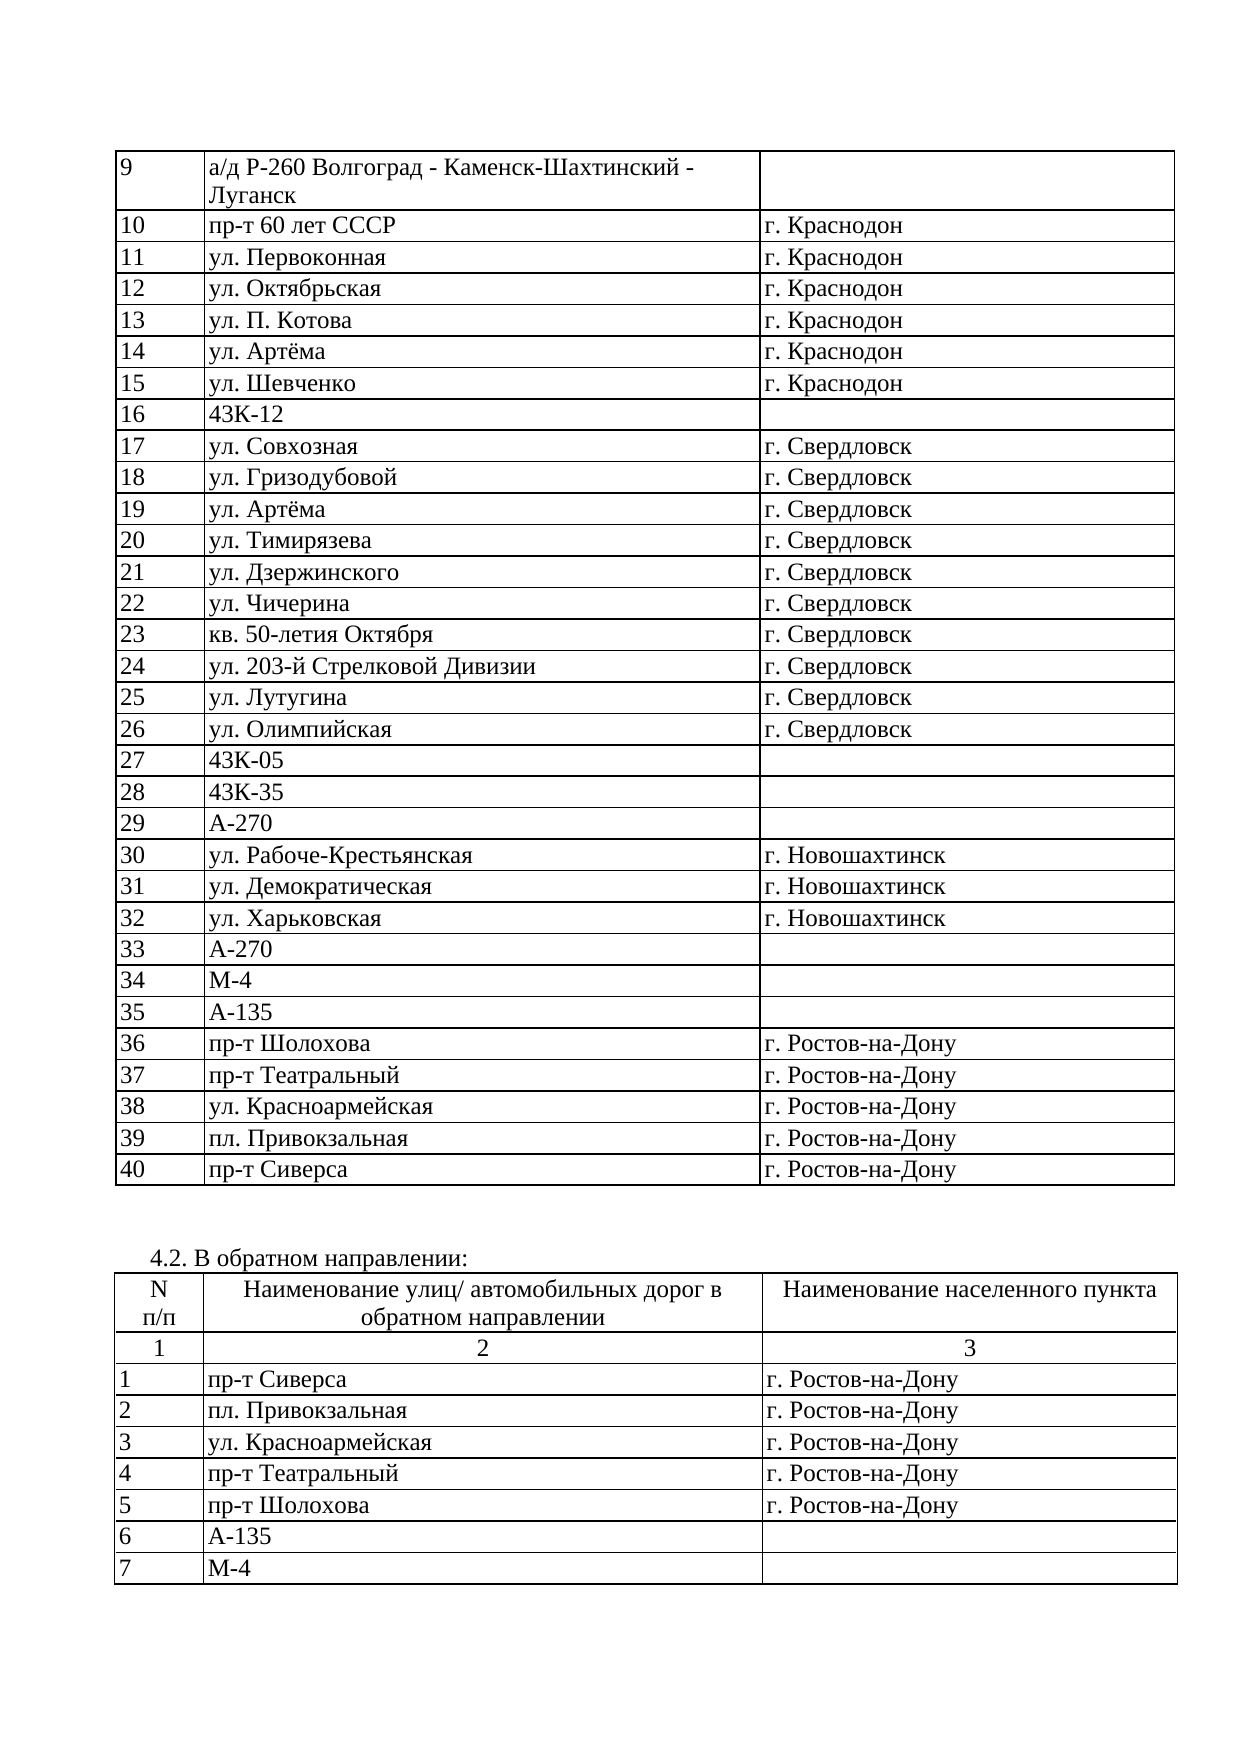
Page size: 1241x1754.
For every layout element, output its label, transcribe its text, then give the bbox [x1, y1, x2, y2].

table_header N п/п [115, 1274, 203, 1331]
table_cell г. Ростов-на-Дону [763, 1363, 1177, 1394]
table_cell 21 [117, 557, 204, 587]
table_cell г. Свердловск [761, 620, 1174, 649]
table_cell г. Свердловск [761, 651, 1174, 681]
table_cell г. Ростов-на-Дону [761, 1123, 1174, 1153]
table_cell 9 [117, 152, 204, 209]
table_cell ул. 203-й Стрелковой Дивизии [205, 651, 759, 681]
table_cell 43К-12 [205, 400, 759, 429]
table_cell г. Новошахтинск [761, 871, 1174, 901]
table_cell пр-т Театральный [205, 1060, 759, 1090]
table_cell [763, 1520, 1177, 1551]
table_cell 7 [115, 1553, 203, 1583]
table_cell г. Ростов-на-Дону [761, 1092, 1174, 1121]
table_cell [761, 746, 1174, 775]
table_cell 1 [115, 1332, 203, 1363]
table_cell г. Ростов-на-Дону [761, 1029, 1174, 1058]
table_cell 36 [117, 1029, 204, 1058]
table_cell 23 [117, 620, 204, 649]
table_cell ул. Красноармейская [204, 1427, 762, 1457]
table_cell пр-т Сиверса [204, 1364, 762, 1394]
table_cell кв. 50-летия Октября [205, 620, 759, 649]
table_cell ул. Артёма [205, 494, 759, 524]
table_cell г. Ростов-на-Дону [763, 1457, 1177, 1488]
table_cell [761, 808, 1174, 838]
table_cell 35 [117, 997, 204, 1027]
table_cell г. Ростов-на-Дону [761, 1060, 1174, 1090]
table_cell 4 [115, 1458, 203, 1488]
table_cell г. Свердловск [761, 525, 1174, 555]
table_cell 16 [117, 400, 204, 429]
table_cell г. Ростов-на-Дону [763, 1489, 1177, 1520]
table_cell пл. Привокзальная [204, 1396, 762, 1426]
table_cell пр-т Сиверса [205, 1155, 759, 1184]
table_cell г. Ростов-на-Дону [763, 1394, 1177, 1426]
table_cell 31 [117, 871, 204, 901]
table_cell ул. Первоконная [205, 242, 759, 272]
table_cell пр-т Шолохова [204, 1490, 762, 1520]
table_cell г. Свердловск [761, 431, 1174, 461]
table_cell 28 [117, 777, 204, 807]
table_cell г. Свердловск [761, 462, 1174, 492]
table_cell г. Краснодон [761, 274, 1174, 303]
table_cell 33 [117, 934, 204, 964]
table_cell [763, 1551, 1177, 1583]
table_cell А-270 [205, 808, 759, 838]
table_cell 20 [117, 525, 204, 555]
table_cell а/д Р-260 Волгоград - Каменск-Шахтинский - Луганск [205, 152, 759, 209]
table_cell А-270 [205, 934, 759, 964]
table_cell г. Новошахтинск [761, 840, 1174, 870]
table_cell 22 [117, 588, 204, 618]
table_cell 18 [117, 462, 204, 492]
table_header Наименование улиц/ автомобильных дорог в обратном направлении [204, 1274, 762, 1331]
table_cell 37 [117, 1060, 204, 1090]
table_cell 26 [117, 714, 204, 744]
table_cell 43К-35 [205, 777, 759, 807]
table_cell ул. Шевченко [205, 368, 759, 398]
table_cell 38 [117, 1092, 204, 1121]
table_cell г. Свердловск [761, 588, 1174, 618]
table_cell 6 [115, 1521, 203, 1551]
table_cell 15 [117, 368, 204, 398]
table_cell 12 [117, 274, 204, 303]
table_cell А-135 [204, 1522, 762, 1551]
table_cell М-4 [205, 966, 759, 996]
table_cell пр-т 60 лет СССР [205, 211, 759, 241]
table_cell 27 [117, 746, 204, 775]
table_cell г. Краснодон [761, 242, 1174, 272]
table_cell 32 [117, 903, 204, 933]
table_cell г. Новошахтинск [761, 903, 1174, 933]
table_cell ул. Тимирязева [205, 525, 759, 555]
table_cell 29 [117, 808, 204, 838]
table_cell 30 [117, 840, 204, 870]
table_cell ул. Артёма [205, 337, 759, 366]
table_cell [761, 400, 1174, 429]
table_cell А-135 [205, 997, 759, 1027]
table_cell 13 [117, 305, 204, 335]
table_cell 43К-05 [205, 746, 759, 775]
table_cell [761, 934, 1174, 964]
table_cell 19 [117, 494, 204, 524]
table_cell М-4 [204, 1553, 762, 1583]
table_cell 10 [117, 211, 204, 241]
table_cell ул. Гризодубовой [205, 462, 759, 492]
table_cell ул. Октябрьская [205, 274, 759, 303]
table_cell г. Свердловск [761, 494, 1174, 524]
table_cell г. Ростов-на-Дону [763, 1426, 1177, 1457]
table_cell 3 [763, 1331, 1177, 1363]
table_cell ул. Харьковская [205, 903, 759, 933]
table_cell г. Свердловск [761, 683, 1174, 712]
table_cell пр-т Шолохова [205, 1029, 759, 1058]
table_cell пл. Привокзальная [205, 1123, 759, 1153]
table_cell [761, 966, 1174, 996]
table_cell [761, 777, 1174, 807]
table_header Наименование населенного пункта [763, 1274, 1177, 1331]
table_cell [761, 152, 1174, 209]
table_cell г. Краснодон [761, 211, 1174, 241]
table_cell г. Свердловск [761, 714, 1174, 744]
table_cell ул. Олимпийская [205, 714, 759, 744]
table_cell 40 [117, 1155, 204, 1184]
table_cell ул. П. Котова [205, 305, 759, 335]
table_cell г. Краснодон [761, 368, 1174, 398]
table_cell г. Краснодон [761, 305, 1174, 335]
table_cell 17 [117, 431, 204, 461]
table_cell [761, 997, 1174, 1027]
table_cell ул. Демократическая [205, 871, 759, 901]
table_cell 25 [117, 683, 204, 712]
table_cell ул. Красноармейская [205, 1092, 759, 1121]
table_cell 3 [115, 1427, 203, 1457]
table_cell ул. Совхозная [205, 431, 759, 461]
table_cell г. Ростов-на-Дону [761, 1155, 1174, 1184]
table_cell 34 [117, 966, 204, 996]
table_cell ул. Дзержинского [205, 557, 759, 587]
table_cell 5 [115, 1490, 203, 1520]
table_cell ул. Рабоче-Крестьянская [205, 840, 759, 870]
table_cell ул. Чичерина [205, 588, 759, 618]
table_cell 1 [115, 1364, 203, 1394]
table_cell ул. Лутугина [205, 683, 759, 712]
table_cell 39 [117, 1123, 204, 1153]
table_cell пр-т Театральный [204, 1459, 762, 1488]
table_cell 24 [117, 651, 204, 681]
text 4.2. В обратном направлении: [150, 1243, 1090, 1272]
table_cell 2 [115, 1395, 203, 1426]
table_cell г. Краснодон [761, 337, 1174, 366]
table_cell г. Свердловск [761, 557, 1174, 587]
table_cell 14 [117, 337, 204, 366]
table_cell 11 [117, 242, 204, 272]
table_cell 2 [204, 1333, 762, 1363]
